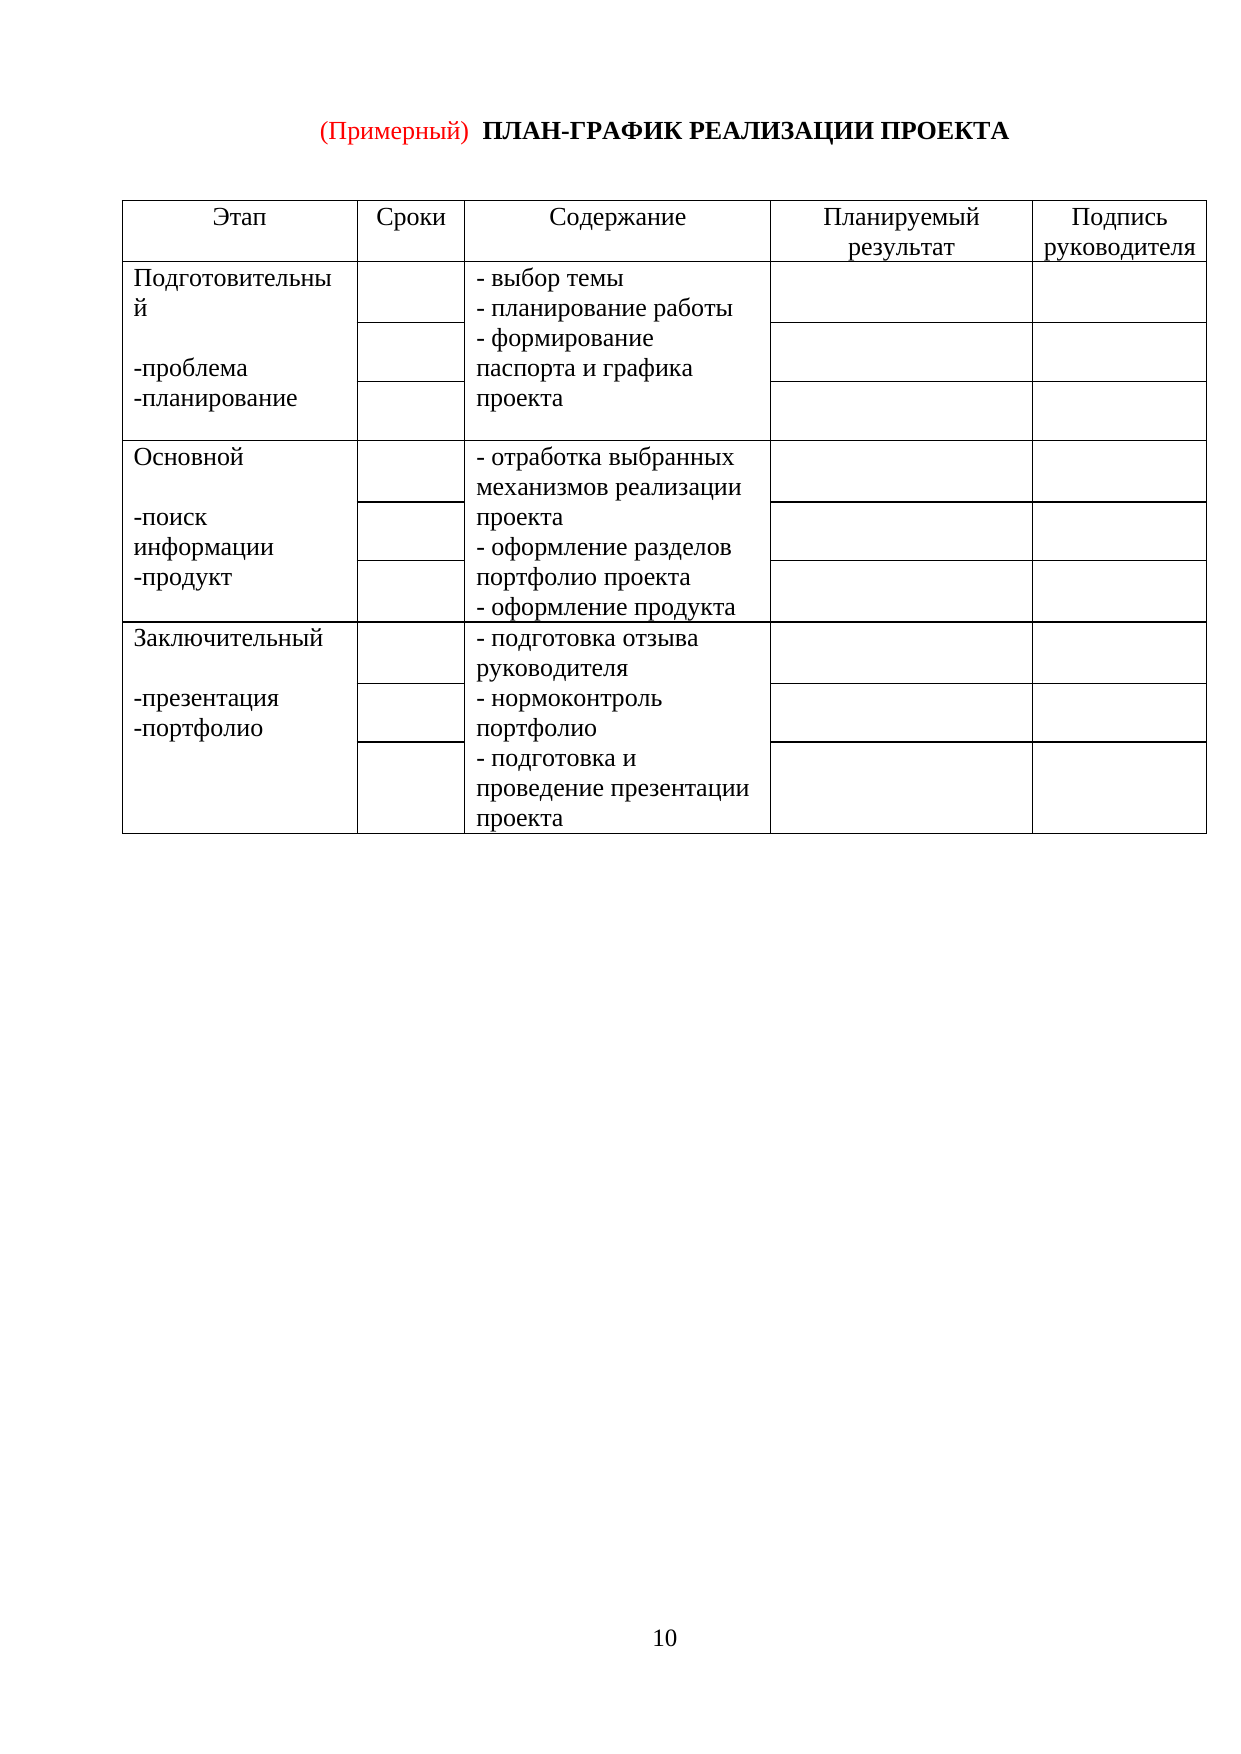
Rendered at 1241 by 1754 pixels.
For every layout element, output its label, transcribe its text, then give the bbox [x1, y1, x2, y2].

table_cell [771, 561, 1032, 621]
table_cell [771, 262, 1032, 322]
table_header Подпись руководителя [1033, 201, 1206, 261]
table_cell [358, 623, 464, 682]
table_cell [358, 323, 464, 381]
table_cell [771, 623, 1032, 682]
table_cell [1033, 561, 1206, 621]
table_cell [358, 441, 464, 501]
table_cell [1033, 503, 1206, 560]
table_cell Подготовительный -проблема -планирование [123, 262, 357, 440]
table_cell [1033, 441, 1206, 501]
table_cell [358, 262, 464, 322]
table_cell [771, 441, 1032, 501]
table_cell [771, 382, 1032, 440]
table_cell - отработка выбранных механизмов реализации проекта - оформление разделов портфолио проекта - оформление продукта [465, 441, 770, 621]
table_cell [1033, 262, 1206, 322]
table_cell [1033, 743, 1206, 832]
table_cell - выбор темы - планирование работы - формирование паспорта и графика проекта [465, 262, 770, 440]
table_cell [771, 743, 1032, 832]
table_cell [358, 382, 464, 440]
table_header Планируемый результат [771, 201, 1032, 261]
table_cell [358, 503, 464, 560]
table_cell [358, 561, 464, 621]
table_header Сроки [358, 201, 464, 261]
table_cell [1033, 382, 1206, 440]
table_cell [1033, 323, 1206, 381]
table_cell [771, 503, 1032, 560]
table_cell [771, 323, 1032, 381]
text (Примерный) План-график реализации проекта [148, 115, 1181, 145]
table_cell [1033, 684, 1206, 741]
table_cell [358, 743, 464, 832]
table_cell [771, 684, 1032, 741]
table_header Этап [123, 201, 357, 261]
table_cell Основной -поиск информации -продукт [123, 441, 357, 621]
table_header Содержание [465, 201, 770, 261]
table_cell [1033, 623, 1206, 682]
table_cell Заключительный -презентация -портфолио [123, 623, 357, 832]
table_cell - подготовка отзыва руководителя - нормоконтроль портфолио - подготовка и проведение презентации проекта [465, 623, 770, 832]
table_cell [358, 684, 464, 741]
